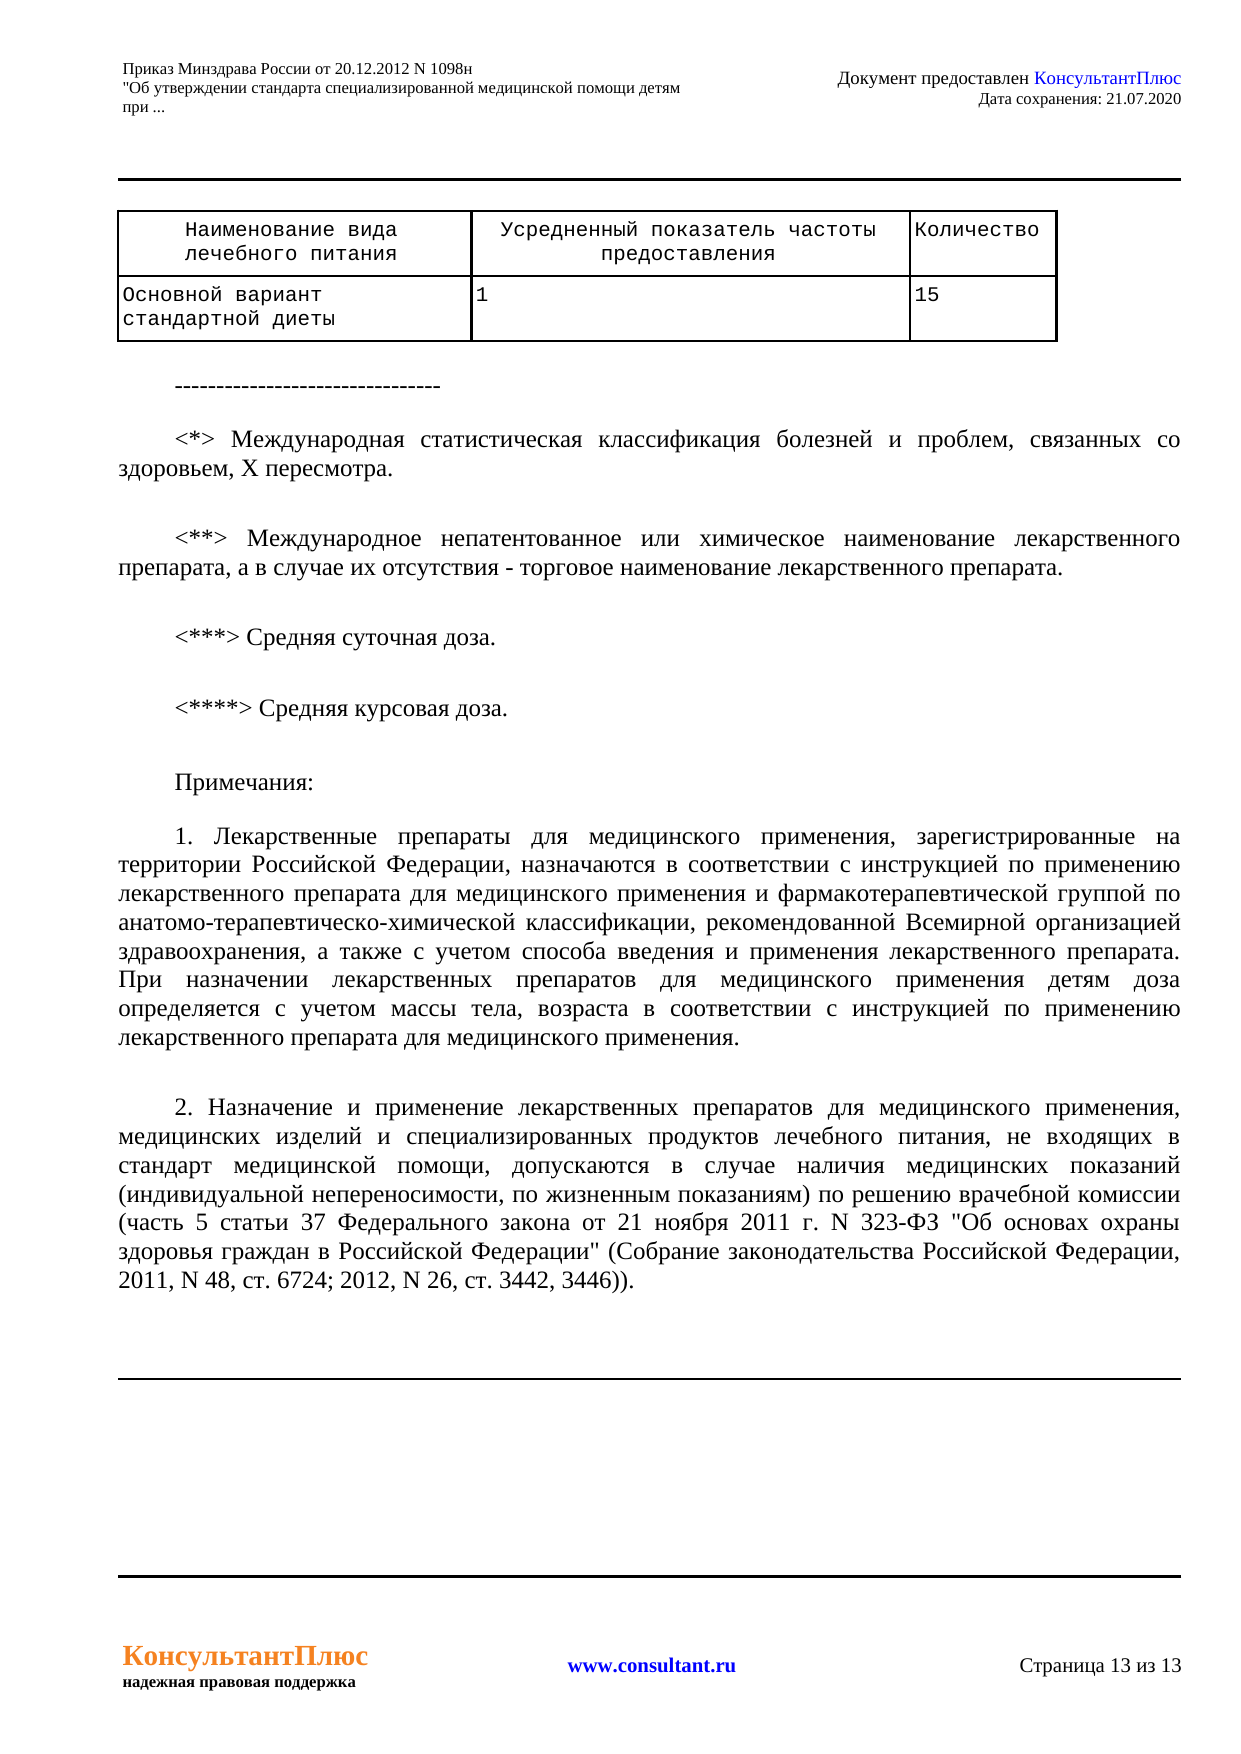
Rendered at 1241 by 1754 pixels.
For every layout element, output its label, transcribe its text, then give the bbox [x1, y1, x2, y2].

table_header Наименование вида лечебного питания [119, 212, 470, 274]
text Примечания: [118, 767, 1181, 796]
text -------------------------------- [118, 370, 1181, 399]
table_cell 1 [473, 277, 909, 339]
text <***> Средняя суточная доза. [118, 622, 1181, 651]
table_header Количество [911, 212, 1055, 274]
table_header Усредненный показатель частоты предоставления [473, 212, 909, 274]
table_cell 15 [911, 277, 1055, 339]
table_cell Основной вариант стандартной диеты [119, 277, 470, 339]
text 2. Назначение и применение лекарственных препаратов для медицинского применения, медицинских изделий и специализированных продуктов лечебного питания, не входящих в стандарт медицинской помощи, допускаются в случае наличия медицинских показаний (индивидуальной непереносимости, по жизненным показаниям) по решению врачебной комиссии (часть 5 статьи 37 Федерального закона от 21 ноября 2011 г. N 323-ФЗ "Об основах охраны здоровья граждан в Российской Федерации" (Собрание законодательства Российской Федерации, 2011, N 48, ст. 6724; 2012, N 26, ст. 3442, 3446)). [118, 1092, 1181, 1294]
text <*> Международная статистическая классификация болезней и проблем, связанных со здоровьем, X пересмотра. [118, 424, 1181, 482]
text <****> Средняя курсовая доза. [118, 693, 1181, 722]
text <**> Международное непатентованное или химическое наименование лекарственного препарата, а в случае их отсутствия - торговое наименование лекарственного препарата. [118, 523, 1181, 581]
text 1. Лекарственные препараты для медицинского применения, зарегистрированные на территории Российской Федерации, назначаются в соответствии с инструкцией по применению лекарственного препарата для медицинского применения и фармакотерапевтической группой по анатомо-терапевтическо-химической классификации, рекомендованной Всемирной организацией здравоохранения, а также с учетом способа введения и применения лекарственного препарата. При назначении лекарственных препаратов для медицинского применения детям доза определяется с учетом массы тела, возраста в соответствии с инструкцией по применению лекарственного препарата для медицинского применения. [118, 821, 1181, 1051]
